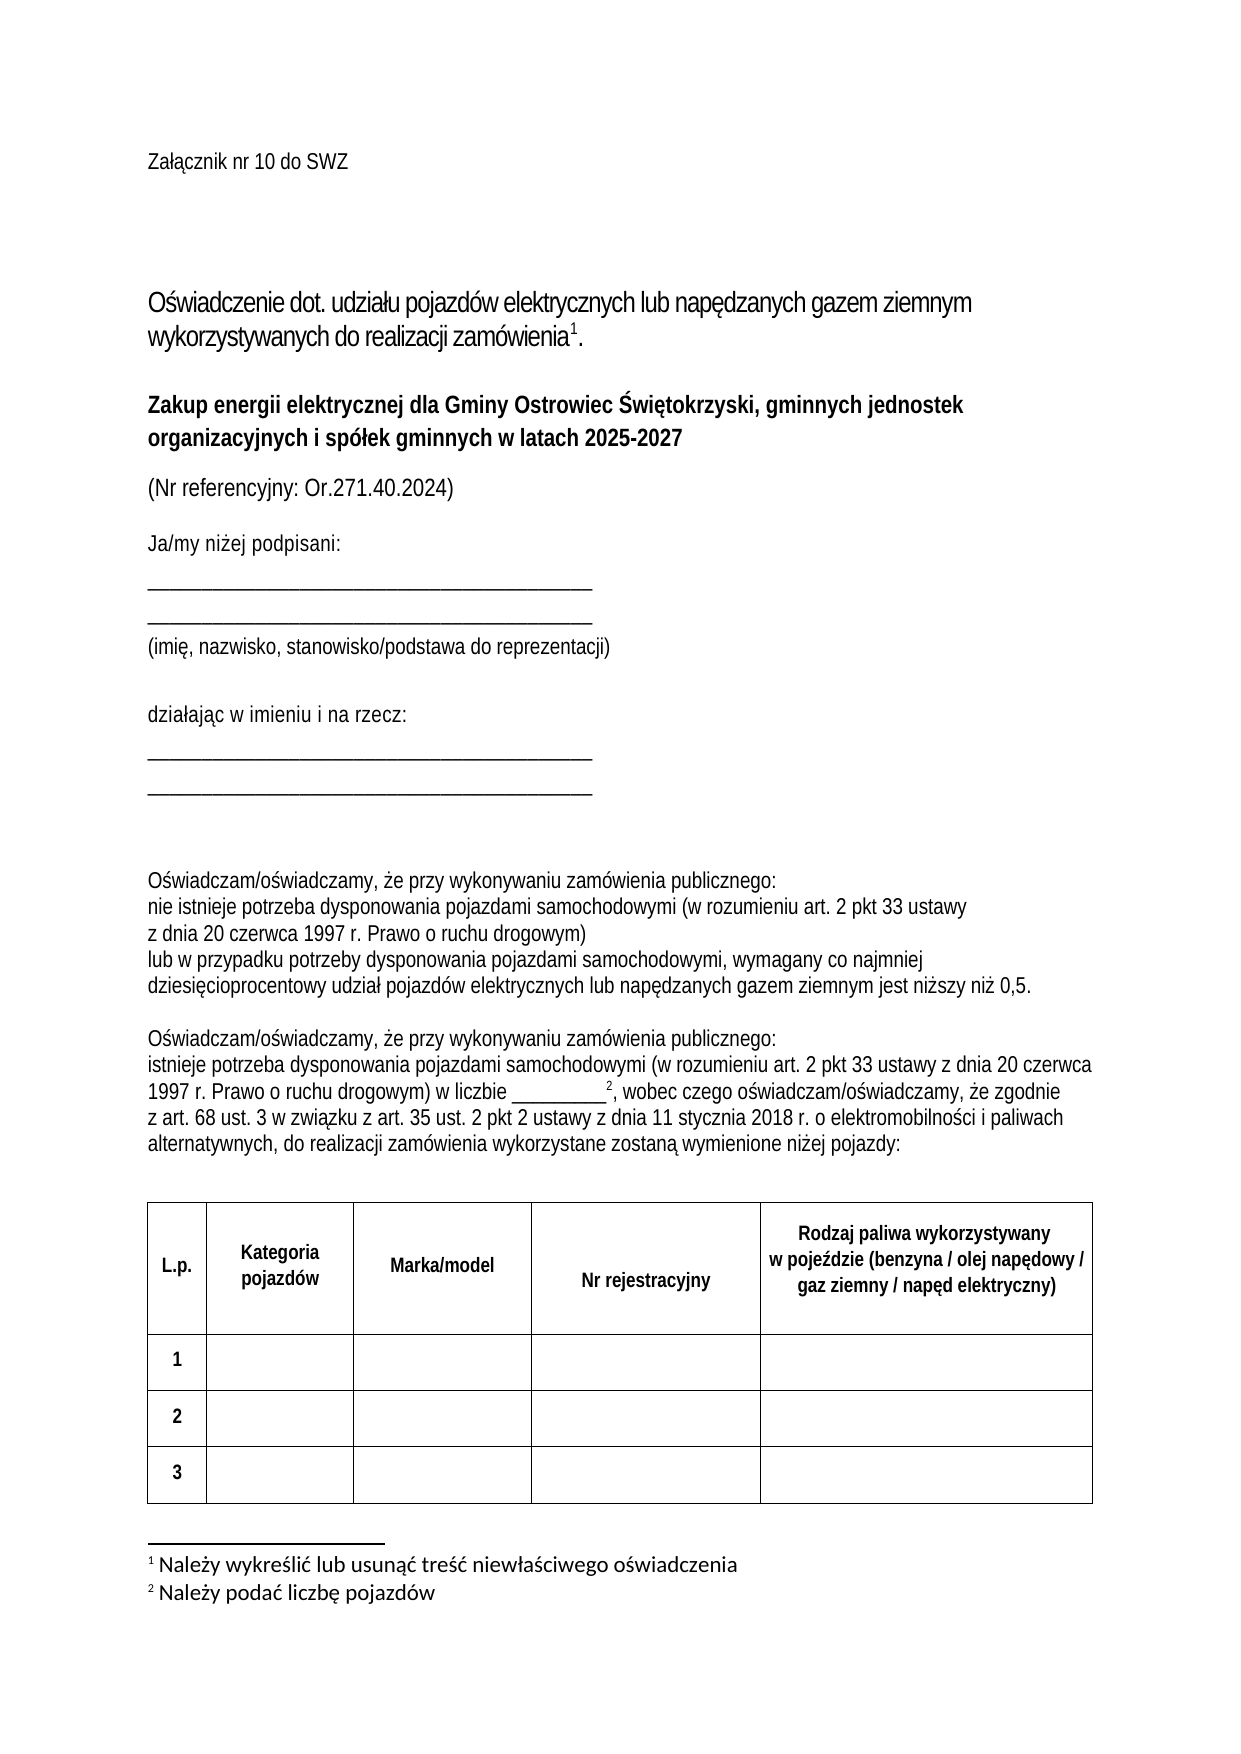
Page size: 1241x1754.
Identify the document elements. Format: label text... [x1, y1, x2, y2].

table_cell [532, 1391, 760, 1446]
table_header Kategoria pojazdów [207, 1203, 353, 1334]
table_cell [532, 1335, 760, 1390]
text _________________________________________ _________________________________________ [148, 564, 1093, 625]
table_cell [761, 1391, 1092, 1446]
text Załącznik nr 10 do SWZ [148, 148, 1093, 174]
table_header Marka/model [354, 1203, 531, 1334]
text Zakup energii elektrycznej dla Gminy Ostrowiec Świętokrzyski, gminnych jednostek organizacyjnych i spółek gminnych w latach 2025-2027 [148, 391, 1093, 452]
text (imię, nazwisko, stanowisko/podstawa do reprezentacji) [148, 633, 1085, 659]
text istnieje potrzeba dysponowania pojazdami samochodowymi (w rozumieniu art. 2 pkt 33 ustawy z dnia 20 czerwca 1997 r. Prawo o ruchu drogowym) w liczbie _________, wobec czego oświadczam/oświadczamy, że zgodnie z art. 68 ust. 3 w związku z art. 35 ust. 2 pkt 2 ustawy z dnia 11 stycznia 2018 r. o elektromobilności i paliwach alternatywnych, do realizacji zamówienia wykorzystane zostaną wymienione niżej pojazdy: [148, 1051, 1093, 1157]
text Oświadczam/oświadczamy, że przy wykonywaniu zamówienia publicznego: [148, 867, 1093, 893]
table_cell [761, 1335, 1092, 1390]
title Oświadczenie dot. udziału pojazdów elektrycznych lub napędzanych gazem ziemnym wykorzystywanych do realizacji zamówienia. [148, 285, 1093, 352]
table_cell 1 [148, 1335, 206, 1390]
text (Nr referencyjny: Or.271.40.2024) [148, 473, 1093, 502]
table_cell 2 [148, 1391, 206, 1446]
text działając w imieniu i na rzecz: [148, 701, 1093, 727]
table_cell [354, 1391, 531, 1446]
table_header Rodzaj paliwa wykorzystywany w pojeździe (benzyna / olej napędowy / gaz ziemny / napęd elektryczny) [761, 1203, 1092, 1334]
text nie istnieje potrzeba dysponowania pojazdami samochodowymi (w rozumieniu art. 2 pkt 33 ustawy z dnia 20 czerwca 1997 r. Prawo o ruchu drogowym) lub w przypadku potrzeby dysponowania pojazdami samochodowymi, wymagany co najmniej dziesięcioprocentowy udział pojazdów elektrycznych lub napędzanych gazem ziemnym jest niższy niż 0,5. [148, 893, 1093, 999]
text Oświadczam/oświadczamy, że przy wykonywaniu zamówienia publicznego: [148, 1025, 1093, 1051]
table_cell [532, 1447, 760, 1502]
text Ja/my niżej podpisani: [148, 530, 1093, 557]
table_cell [354, 1447, 531, 1502]
table_cell [761, 1447, 1092, 1502]
table_cell [207, 1391, 353, 1446]
table_header L.p. [148, 1203, 206, 1334]
table_cell [207, 1335, 353, 1390]
table_cell [354, 1335, 531, 1390]
table_cell 3 [148, 1447, 206, 1502]
table_header Nr rejestracyjny [532, 1203, 760, 1334]
text _________________________________________ _________________________________________ [148, 735, 1093, 832]
table_cell [207, 1447, 353, 1502]
